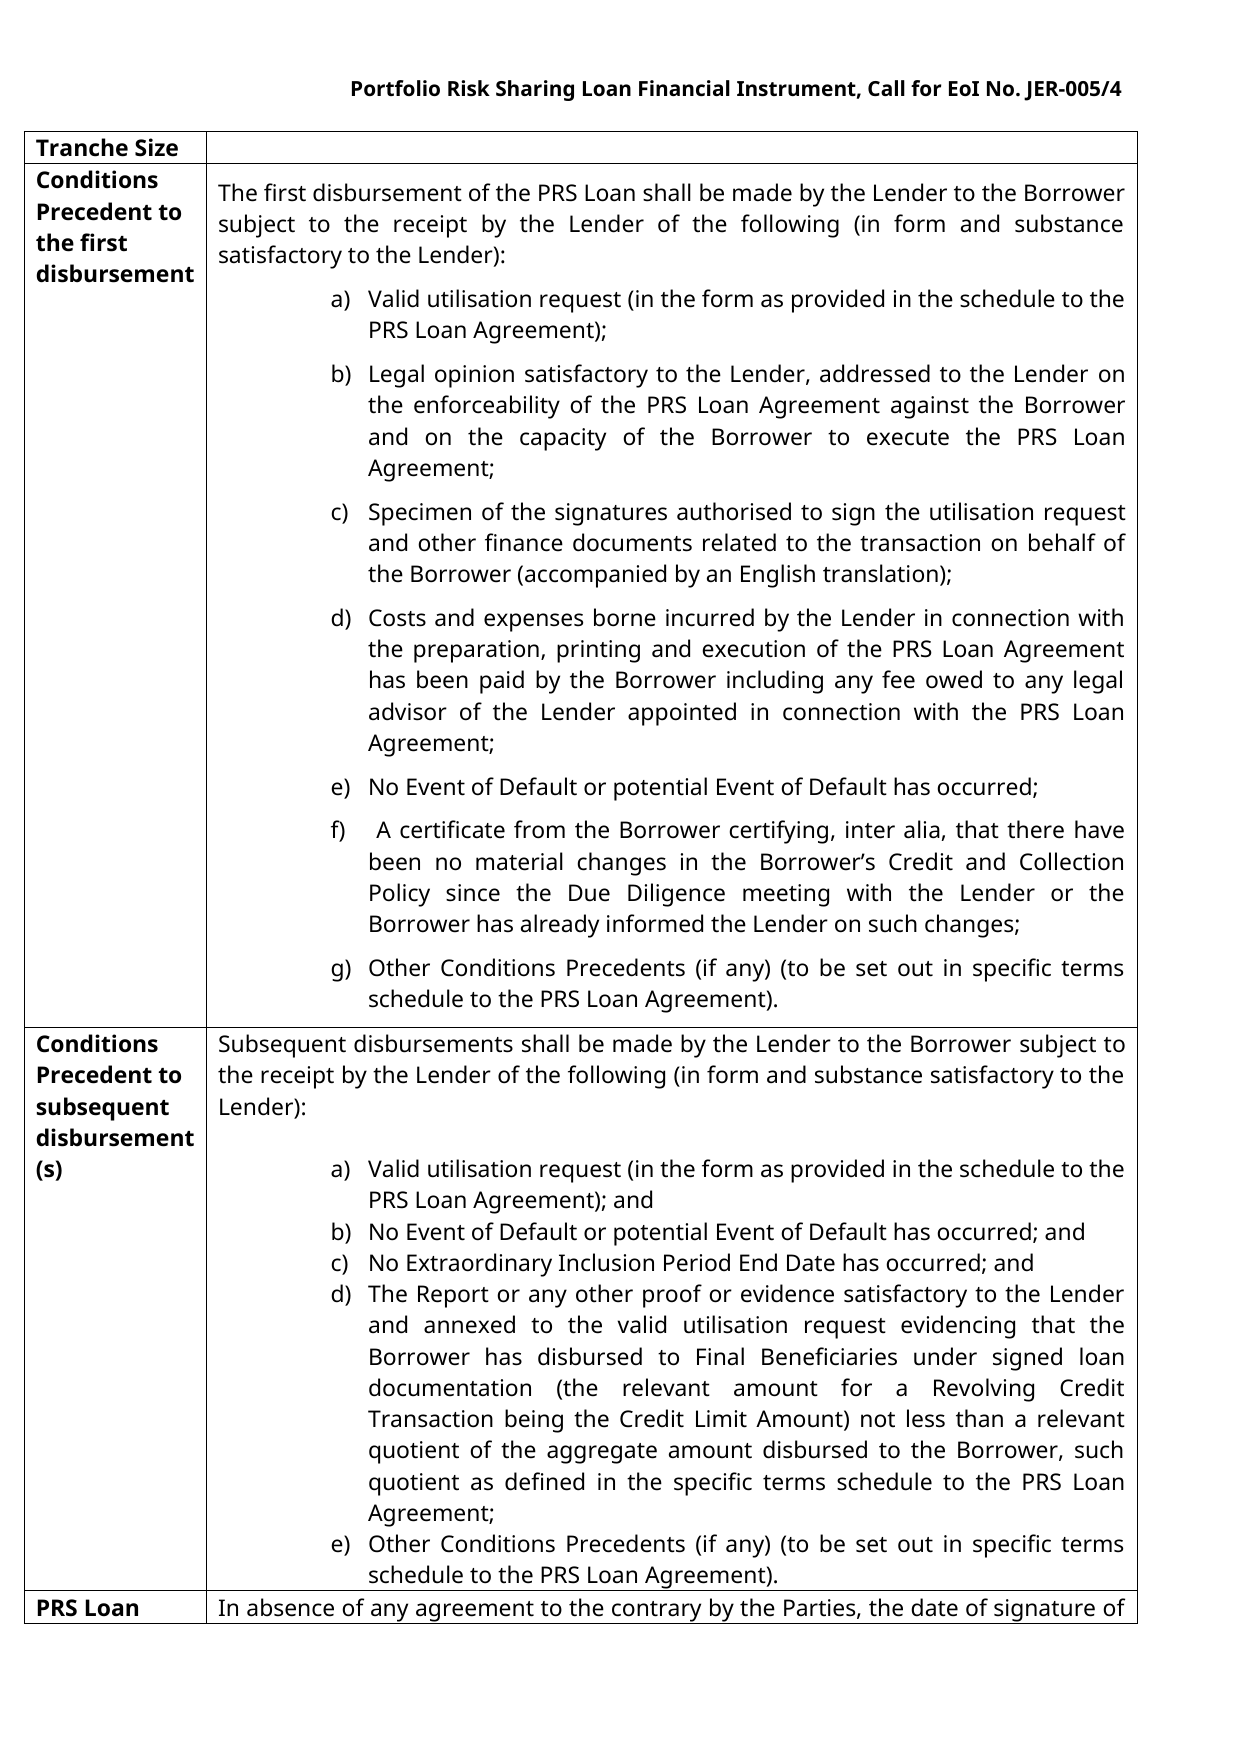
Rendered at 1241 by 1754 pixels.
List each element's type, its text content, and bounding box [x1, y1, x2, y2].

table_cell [25, 132, 206, 163]
table_cell Conditions Precedent to subsequent disbursement(s) [25, 1028, 206, 1590]
table_cell The first disbursement of the PRS Loan shall be made by the Lender to the Borrower subject to the receipt by the Lender of the following (in form and substance satisfactory to the Lender): Valid utilisation request (in the form as provided in the schedule to the PRS Loan Agreement); Legal opinion satisfactory to the Lender, addressed to the Lender on the enforceability of the PRS Loan Agreement against the Borrower and on the capacity of the Borrower to execute the PRS Loan Agreement; Specimen of the signatures authorised to sign the utilisation request and other finance documents related to the transaction on behalf of the Borrower (accompanied by an English translation); Costs and expenses borne incurred by the Lender in connection with the preparation, printing and execution of the PRS Loan Agreement has been paid by the Borrower including any fee owed to any legal advisor of the Lender appointed in connection with the PRS Loan Agreement; No Event of Default or potential Event of Default has occurred; A certificate from the Borrower certifying, inter alia, that there have been no material changes in the Borrower’s Credit and Collection Policy since the Due Diligence meeting with the Lender or the Borrower has already informed the Lender on such changes; Other Conditions Precedents (if any) (to be set out in specific terms schedule to the PRS Loan Agreement). [207, 164, 1137, 1027]
table_cell Conditions Precedent to the first disbursement [25, 164, 206, 1027]
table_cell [207, 132, 1137, 163]
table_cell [25, 1591, 206, 1623]
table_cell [207, 1591, 1137, 1623]
table_cell Subsequent disbursements shall be made by the Lender to the Borrower subject to the receipt by the Lender of the following (in form and substance satisfactory to the Lender): Valid utilisation request (in the form as provided in the schedule to the PRS Loan Agreement); and No Event of Default or potential Event of Default has occurred; and No Extraordinary Inclusion Period End Date has occurred; and The Report or any other proof or evidence satisfactory to the Lender and annexed to the valid utilisation request evidencing that the Borrower has disbursed to Final Beneficiaries under signed loan documentation (the relevant amount for a Revolving Credit Transaction being the Credit Limit Amount) not less than a relevant quotient of the aggregate amount disbursed to the Borrower, such quotient as defined in the specific terms schedule to the PRS Loan Agreement; Other Conditions Precedents (if any) (to be set out in specific terms schedule to the PRS Loan Agreement). [207, 1028, 1137, 1590]
